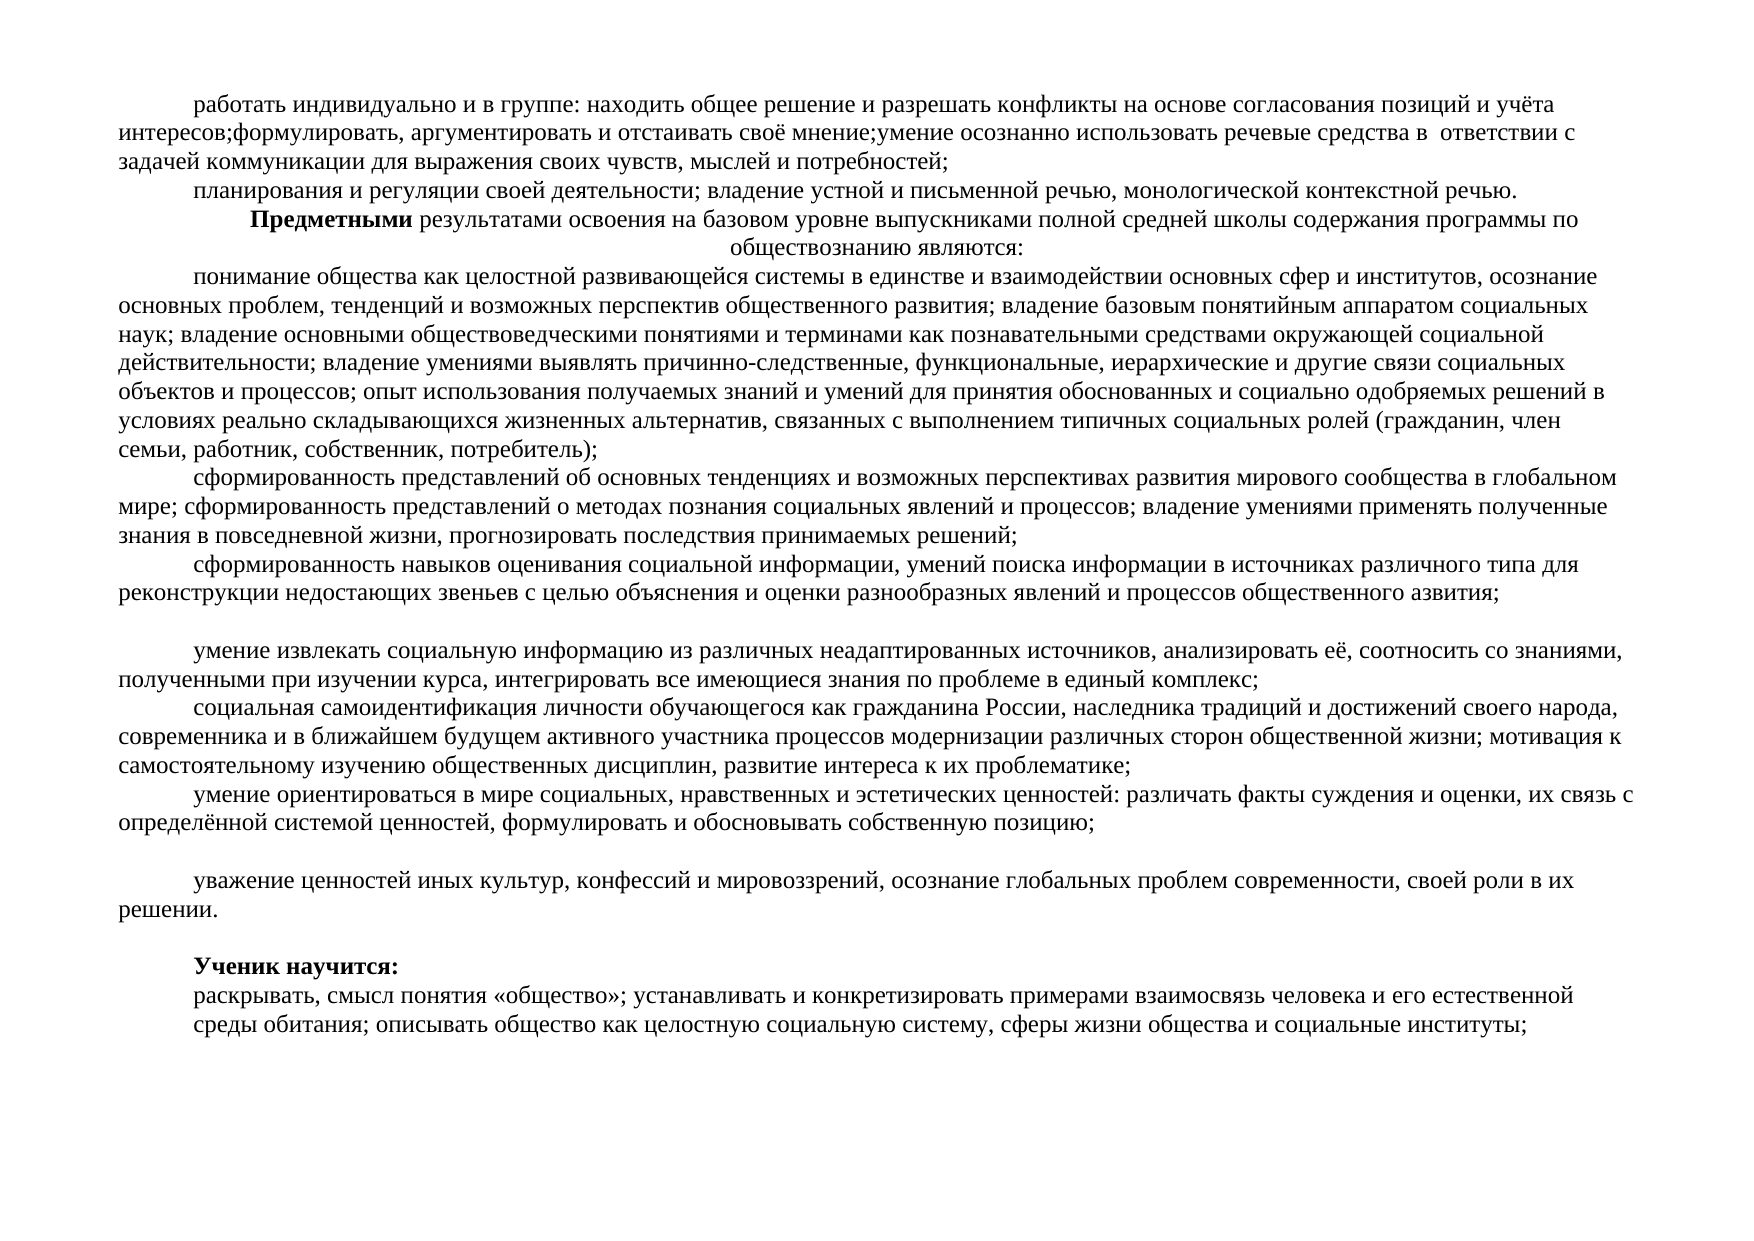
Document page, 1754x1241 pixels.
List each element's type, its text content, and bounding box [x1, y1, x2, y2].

text сформированность навыков оценивания социальной информации, умений поиска информации в источниках различного типа для реконструкции недостающих звеньев с целью объяснения и оценки разнообразных явлений и процессов общественного азвития; [118, 549, 1636, 606]
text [193, 980, 1636, 1037]
text уважение ценностей иных культур, конфессий и мировоззрений, осознание глобальных проблем современности, своей роли в их решении. [118, 865, 1636, 922]
text Предметными результатами освоения на базовом уровне выпускниками полной средней школы содержания программы по обществознанию являются: [118, 204, 1636, 261]
text сформированность представлений об основных тенденциях и возможных перспективах развития мирового сообщества в глобальном мире; сформированность представлений о методах познания социальных явлений и процессов; владение умениями применять полученные знания в повседневной жизни, прогнозировать последствия принимаемых решений; [118, 462, 1636, 549]
text понимание общества как целостной развивающейся системы в единстве и взаимодействии основных сфер и институтов, осознание основных проблем, тенденций и возможных перспектив общественного развития; владение базовым понятийным аппаратом социальных наук; владение основными обществоведческими понятиями и терминами как познавательными средствами окружающей социальной действительности; владение умениями выявлять причинно-следственные, функциональные, иерархические и другие связи социальных объектов и процессов; опыт использования получаемых знаний и умений для принятия обоснованных и социально одобряемых решений в условиях реально складывающихся жизненных альтернатив, связанных с выполнением типичных социальных ролей (гражданин, член семьи, работник, собственник, потребитель); [118, 261, 1636, 462]
text планирования и регуляции своей деятельности; владение устной и письменной речью, монологической контекстной речью. [118, 175, 1636, 204]
text умение извлекать социальную информацию из различных неадаптированных источников, анализировать её, соотносить со знаниями, полученными при изучении курса, интегрировать все имеющиеся знания по проблеме в единый комплекс; [118, 635, 1636, 692]
text умение ориентироваться в мире социальных, нравственных и эстетических ценностей: различать факты суждения и оценки, их связь с определённой системой ценностей, формулировать и обосновывать собственную позицию; [118, 779, 1636, 836]
text Ученик научится: [118, 951, 1636, 980]
text работать индивидуально и в группе: находить общее решение и разрешать конфликты на основе согласования позиций и учёта интересов;формулировать, аргументировать и отстаивать своё мнение;умение осознанно использовать речевые средства в ответствии с задачей коммуникации для выражения своих чувств, мыслей и потребностей; [118, 89, 1636, 175]
text социальная самоидентификация личности обучающегося как гражданина России, наследника традиций и достижений своего народа, современника и в ближайшем будущем активного участника процессов модернизации различных сторон общественной жизни; мотивация к самостоятельному изучению общественных дисциплин, развитие интереса к их проблематике; [118, 692, 1636, 779]
